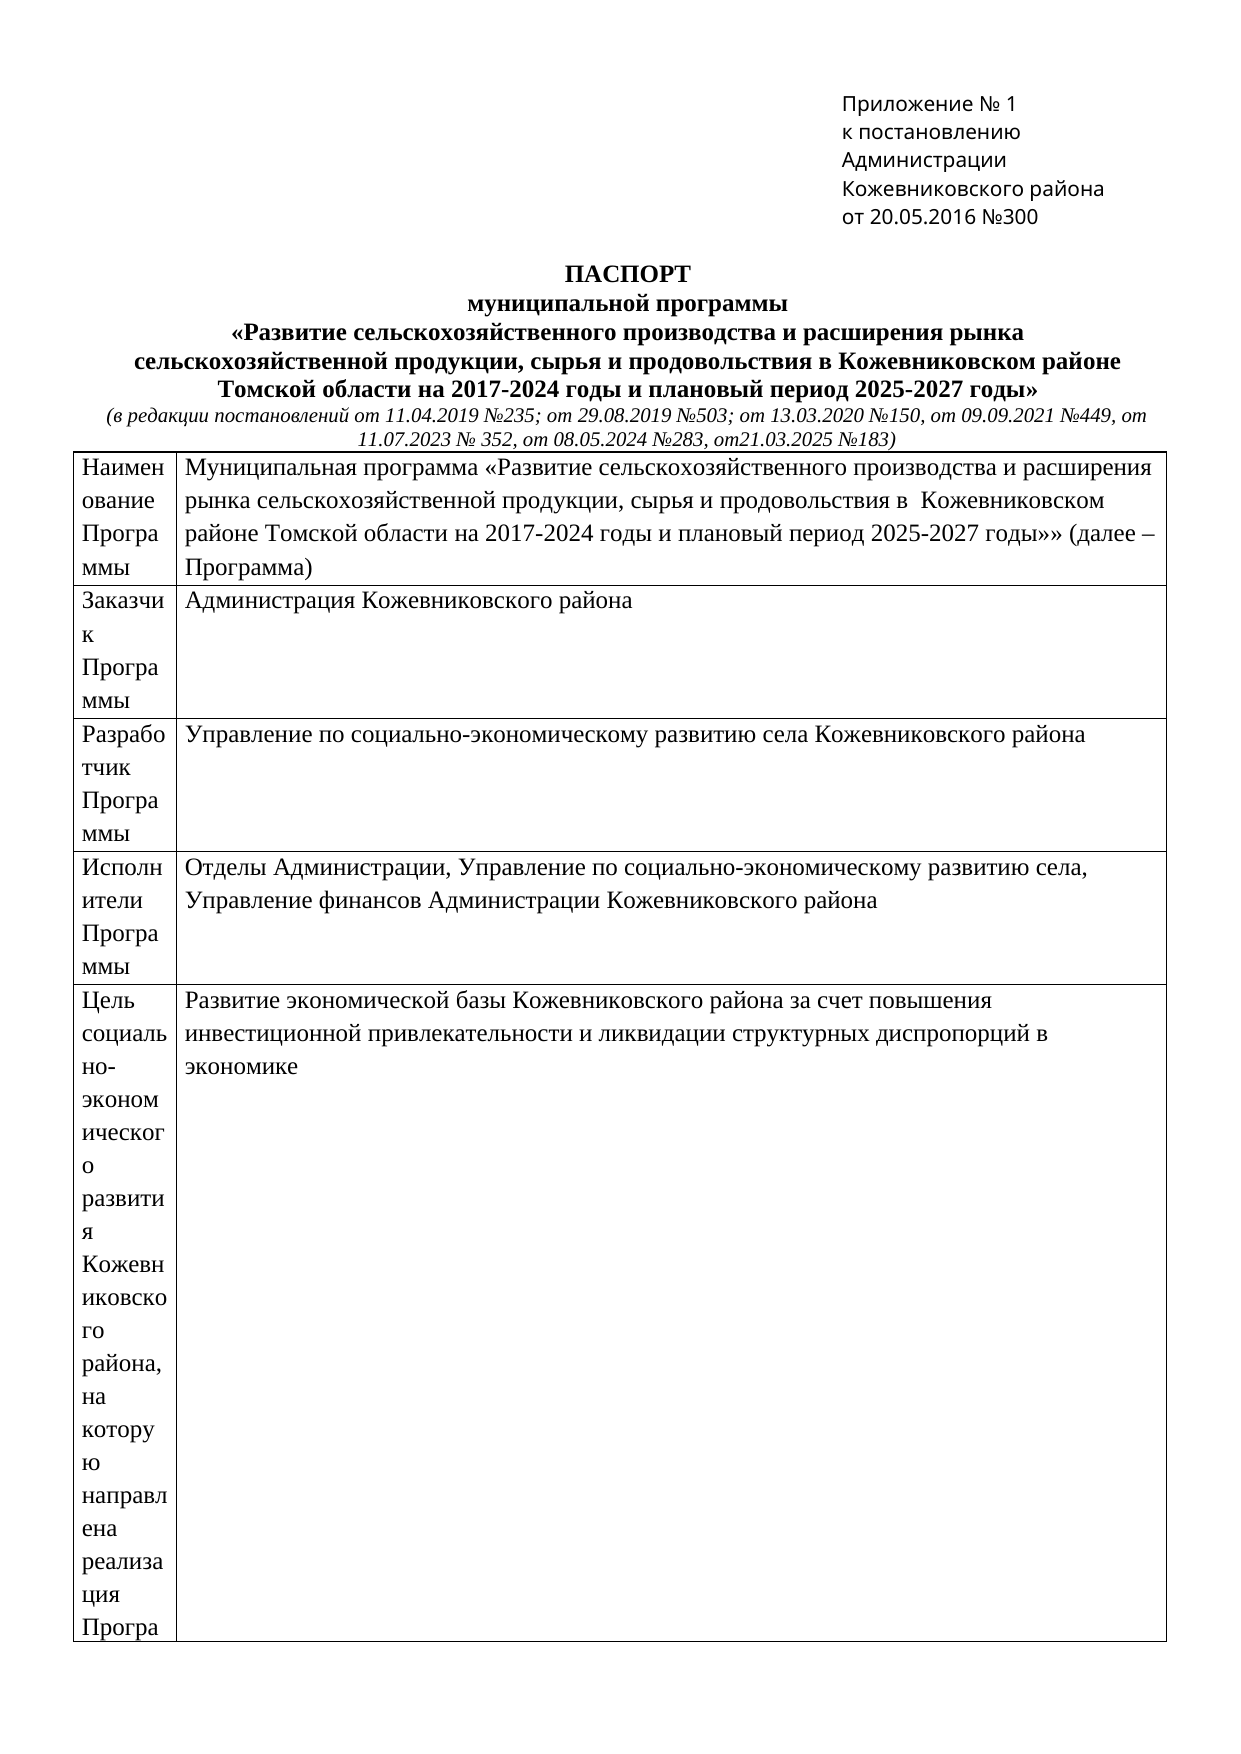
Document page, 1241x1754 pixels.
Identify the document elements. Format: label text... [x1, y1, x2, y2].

text от 20.05.2016 №300 [842, 202, 1122, 231]
title сельскохозяйственной продукции, сырья и продовольствия в Кожевниковском районе Томской области на 2017-2024 годы и плановый период 2025-2027 годы» [88, 346, 1167, 403]
table_cell Администрация Кожевниковского района [177, 586, 1166, 718]
title ПАСПОРТ [88, 259, 1167, 288]
table_cell Исполнители Программы [74, 852, 176, 984]
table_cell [177, 985, 1166, 1641]
text Приложение № 1 [842, 89, 1122, 117]
text к постановлению Администрации Кожевниковского района [842, 117, 1122, 202]
table_cell Заказчик Программы [74, 586, 176, 718]
title «Развитие сельскохозяйственного производства и расширения рынка [88, 317, 1167, 346]
title муниципальной программы [88, 288, 1167, 317]
title (в редакции постановлений от 11.04.2019 №235; от 29.08.2019 №503; от 13.03.2020 №150, от 09.09.2021 №449, от 11.07.2023 № 352, от 08.05.2024 №283, от21.03.2025 №183) [88, 403, 1167, 451]
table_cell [74, 985, 176, 1641]
table_header Муниципальная программа «Развитие сельскохозяйственного производства и расширения рынка сельскохозяйственной продукции, сырья и продовольствия в Кожевниковском районе Томской области на 2017-2024 годы и плановый период 2025-2027 годы»» (далее – Программа) [177, 453, 1166, 584]
table_cell Управление по социально-экономическому развитию села Кожевниковского района [177, 719, 1166, 851]
table_header Наименование Программы [74, 453, 176, 584]
table_cell Отделы Администрации, Управление по социально-экономическому развитию села, Управление финансов Администрации Кожевниковского района [177, 852, 1166, 984]
table_cell Разработчик Программы [74, 719, 176, 851]
